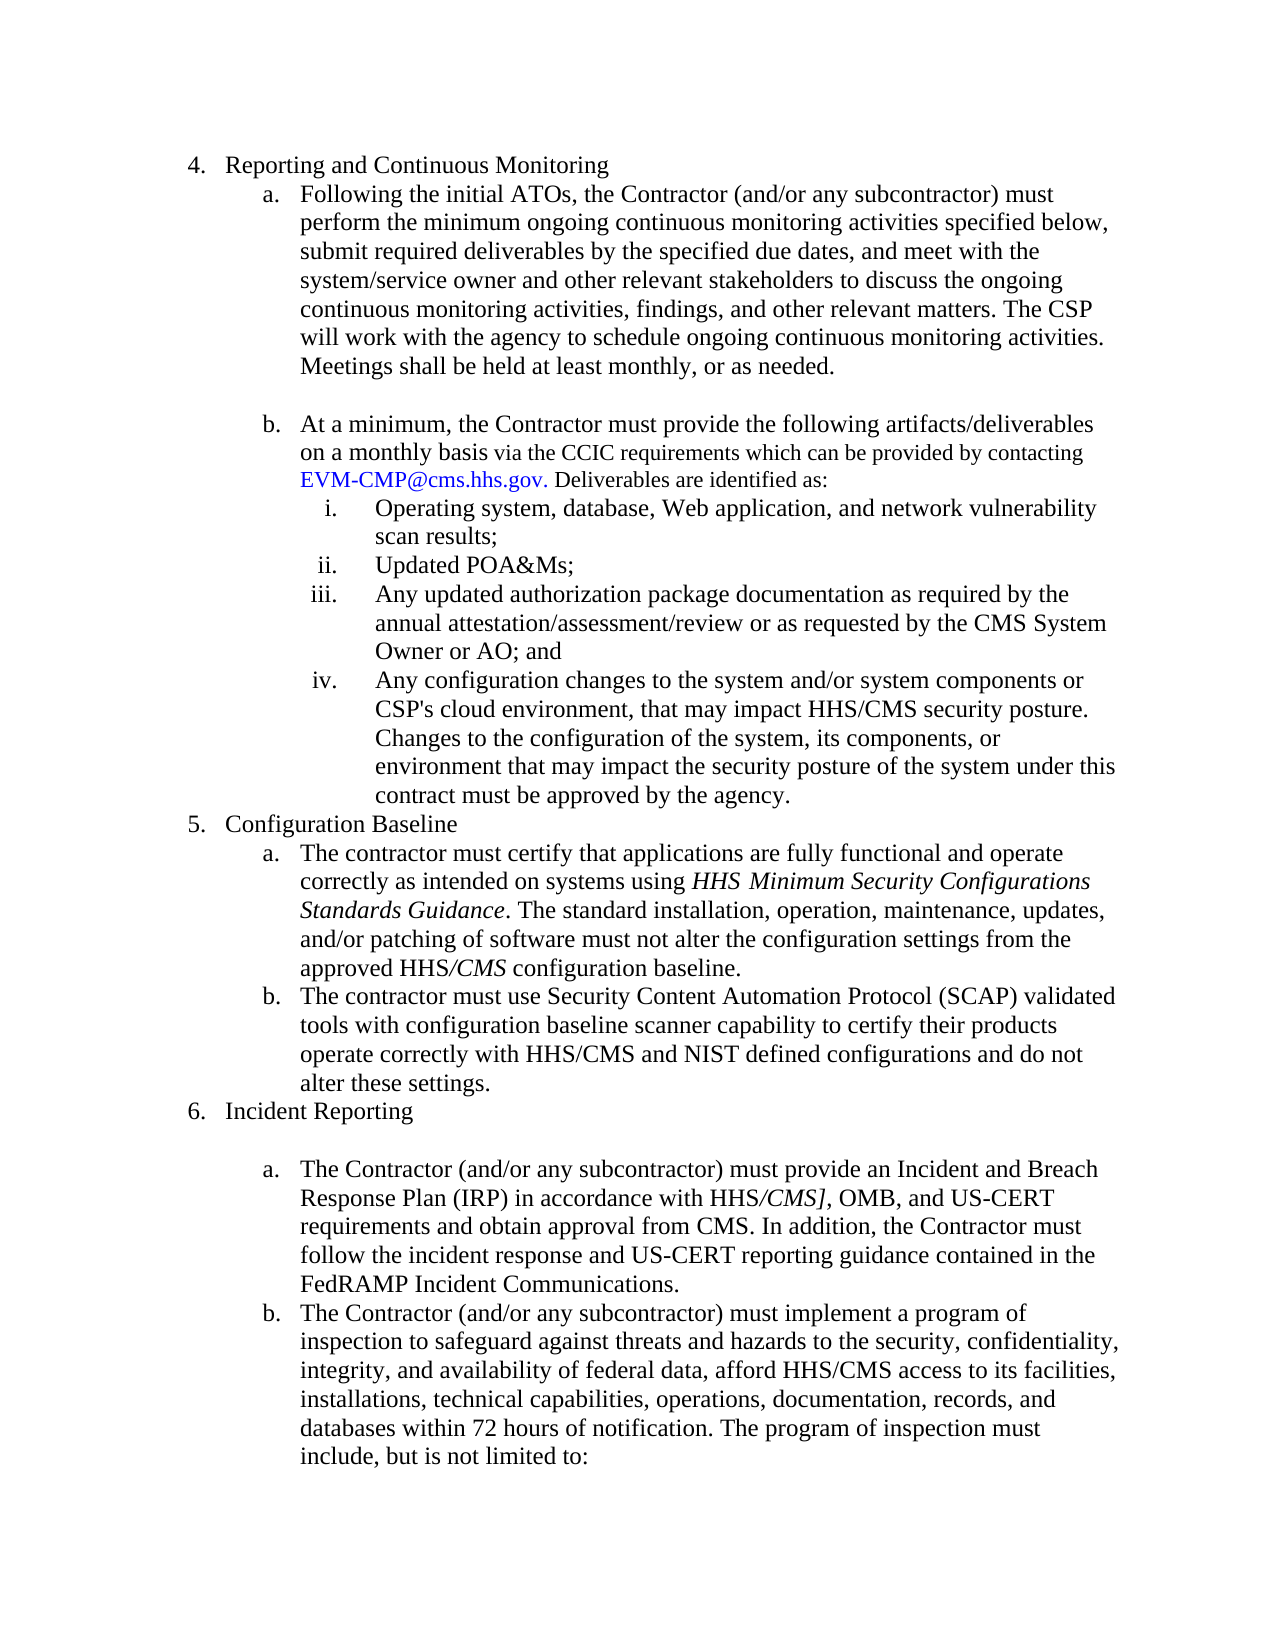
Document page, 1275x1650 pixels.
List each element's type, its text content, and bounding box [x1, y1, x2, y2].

list Configuration Baseline [187, 809, 1125, 838]
list Following the initial ATOs, the Contractor (and/or any subcontractor) must perform the minimum ongoing continuous monitoring activities specified below, submit required deliverables by the specified due dates, and meet with the system/service owner and other relevant stakeholders to discuss the ongoing continuous monitoring activities, findings, and other relevant matters. The CSP will work with the agency to schedule ongoing continuous monitoring activities. Meetings shall be held at least monthly, or as needed. [262, 179, 1125, 409]
list Any updated authorization package documentation as required by the annual attestation/assessment/review or as requested by the CMS System Owner or AO; and [337, 579, 1125, 665]
list The Contractor (and/or any subcontractor) must implement a program of inspection to safeguard against threats and hazards to the security, confidentiality, integrity, and availability of federal data, afford HHS/CMS access to its facilities, installations, technical capabilities, operations, documentation, records, and databases within 72 hours of notification. The program of inspection must include, but is not limited to: [262, 1298, 1125, 1470]
list Incident Reporting [187, 1096, 1125, 1154]
list Operating system, database, Web application, and network vulnerability scan results; [337, 493, 1125, 550]
list Any configuration changes to the system and/or system components or CSP's cloud environment, that may impact HHS/CMS security posture. Changes to the configuration of the system, its components, or environment that may impact the security posture of the system under this contract must be approved by the agency. [337, 665, 1125, 809]
list The Contractor (and/or any subcontractor) must provide an Incident and Breach Response Plan (IRP) in accordance with HHS/CMS], OMB, and US-CERT requirements and obtain approval from CMS. In addition, the Contractor must follow the incident response and US-CERT reporting guidance contained in the FedRAMP Incident Communications. [262, 1154, 1125, 1298]
list At a minimum, the Contractor must provide the following artifacts/deliverables on a monthly basis via the CCIC requirements which can be provided by contacting EVM-CMP@cms.hhs.gov. Deliverables are identified as: [262, 409, 1125, 493]
list The contractor must use Security Content Automation Protocol (SCAP) validated tools with configuration baseline scanner capability to certify their products operate correctly with HHS/CMS and NIST defined configurations and do not alter these settings. [262, 981, 1125, 1096]
list Updated POA&Ms; [337, 550, 1125, 579]
list The contractor must certify that applications are fully functional and operate correctly as intended on systems using HHS Minimum Security Configurations Standards Guidance. The standard installation, operation, maintenance, updates, and/or patching of software must not alter the configuration settings from the approved HHS/CMS configuration baseline. [262, 838, 1125, 981]
list Reporting and Continuous Monitoring [187, 150, 1125, 179]
